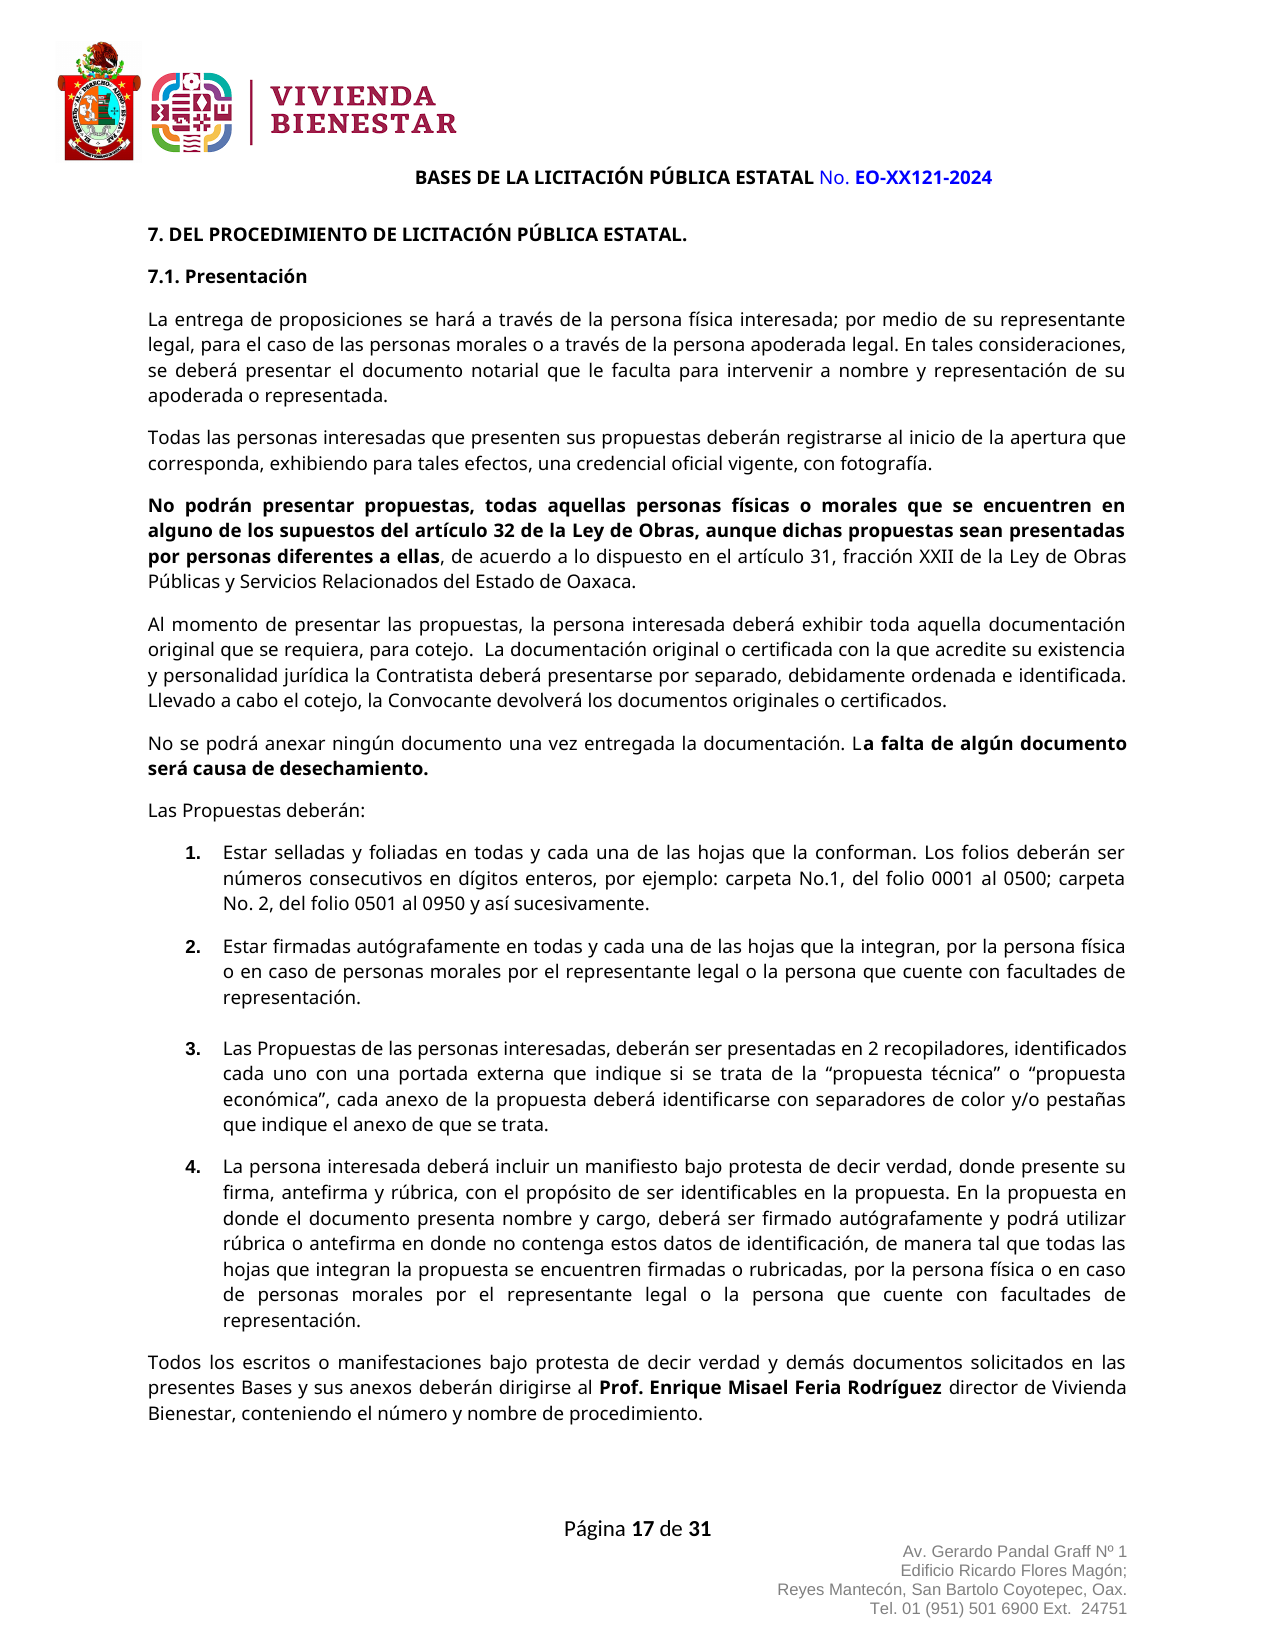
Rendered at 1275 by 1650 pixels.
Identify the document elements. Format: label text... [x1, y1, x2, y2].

picture [55, 41, 143, 163]
text 7. DEL PROCEDIMIENTO DE LICITACIÓN PÚBLICA ESTATAL. [148, 221, 1127, 247]
text La entrega de proposiciones se hará a través de la persona física interesada; por medio de su representante legal, para el caso de las personas morales o a través de la persona apoderada legal. En tales consideraciones, se deberá presentar el documento notarial que le faculta para intervenir a nombre y representación de su apoderada o representada. [148, 306, 1127, 408]
picture [147, 64, 473, 161]
list Las Propuestas de las personas interesadas, deberán ser presentadas en 2 recopiladores, identificados cada uno con una portada externa que indique si se trata de la “propuesta técnica” o “propuesta económica”, cada anexo de la propuesta deberá identificarse con separadores de color y/o pestañas que indique el anexo de que se trata. [185, 1035, 1127, 1137]
text No se podrá anexar ningún documento una vez entregada la documentación. La falta de algún documento será causa de desechamiento. [148, 730, 1127, 781]
list La persona interesada deberá incluir un manifiesto bajo protesta de decir verdad, donde presente su firma, antefirma y rúbrica, con el propósito de ser identificables en la propuesta. En la propuesta en donde el documento presenta nombre y cargo, deberá ser firmado autógrafamente y podrá utilizar rúbrica o antefirma en donde no contenga estos datos de identificación, de manera tal que todas las hojas que integran la propuesta se encuentren firmadas o rubricadas, por la persona física o en caso de personas morales por el representante legal o la persona que cuente con facultades de representación. [185, 1154, 1127, 1332]
list Estar selladas y foliadas en todas y cada una de las hojas que la conforman. Los folios deberán ser números consecutivos en dígitos enteros, por ejemplo: carpeta No.1, del folio 0001 al 0500; carpeta No. 2, del folio 0501 al 0950 y así sucesivamente. [185, 840, 1127, 916]
text 7.1. Presentación [148, 264, 1127, 289]
text Las Propuestas deberán: [148, 797, 1127, 823]
text Al momento de presentar las propuestas, la persona interesada deberá exhibir toda aquella documentación original que se requiera, para cotejo. La documentación original o certificada con la que acredite su existencia y personalidad jurídica la Contratista deberá presentarse por separado, debidamente ordenada e identificada. Llevado a cabo el cotejo, la Convocante devolverá los documentos originales o certificados. [148, 611, 1127, 713]
list Estar firmadas autógrafamente en todas y cada una de las hojas que la integran, por la persona física o en caso de personas morales por el representante legal o la persona que cuente con facultades de representación. [185, 933, 1127, 1009]
text Todos los escritos o manifestaciones bajo protesta de decir verdad y demás documentos solicitados en las presentes Bases y sus anexos deberán dirigirse al Prof. Enrique Misael Feria Rodríguez director de Vivienda Bienestar, conteniendo el número y nombre de procedimiento. [148, 1349, 1127, 1426]
text Todas las personas interesadas que presenten sus propuestas deberán registrarse al inicio de la apertura que corresponda, exhibiendo para tales efectos, una credencial oficial vigente, con fotografía. [148, 424, 1127, 476]
text No podrán presentar propuestas, todas aquellas personas físicas o morales que se encuentren en alguno de los supuestos del artículo 32 de la Ley de Obras, aunque dichas propuestas sean presentadas por personas diferentes a ellas, de acuerdo a lo dispuesto en el artículo 31, fracción XXII de la Ley de Obras Públicas y Servicios Relacionados del Estado de Oaxaca. [148, 492, 1127, 594]
